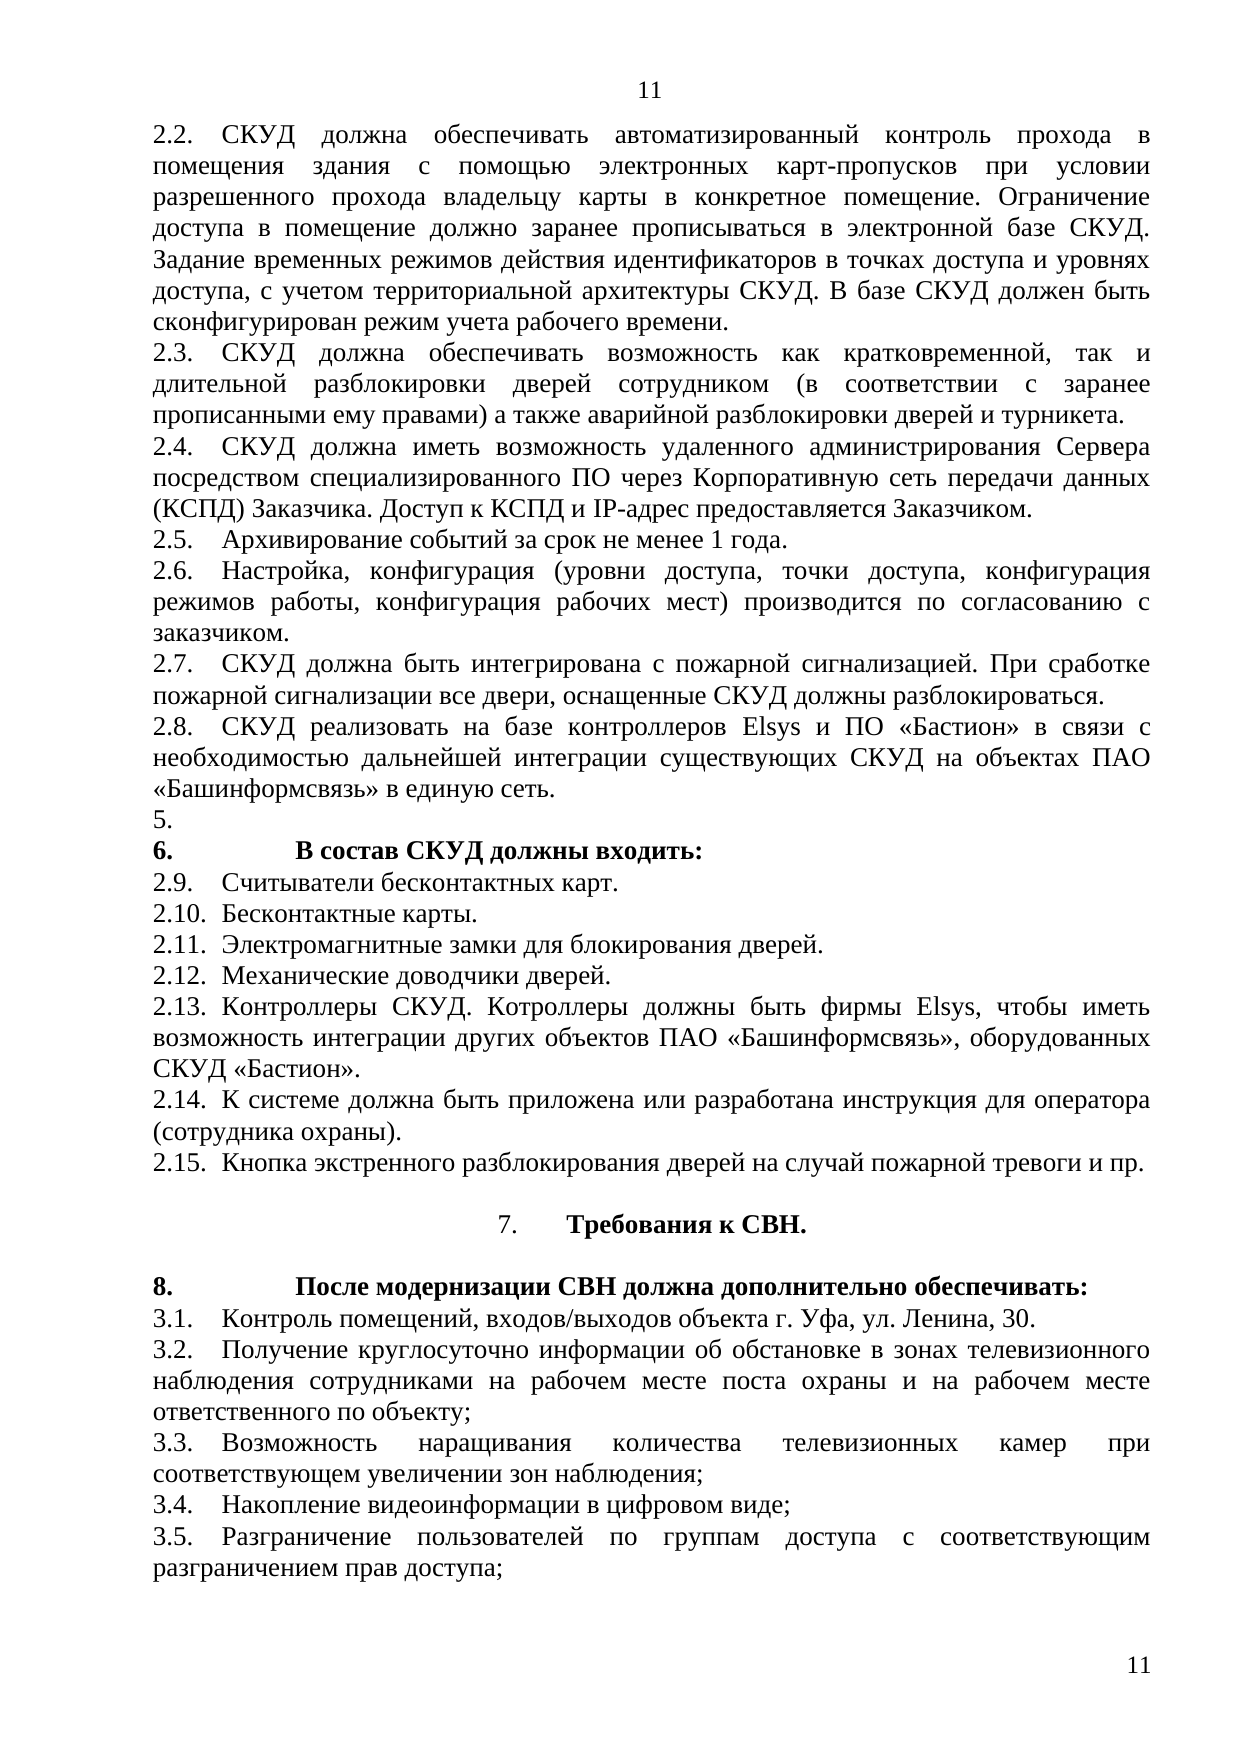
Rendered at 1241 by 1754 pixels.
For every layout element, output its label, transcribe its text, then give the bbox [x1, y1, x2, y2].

list СКУД должна обеспечивать возможность как кратковременной, так и длительной разблокировки дверей сотрудником (в соответствии с заранее прописанными ему правами) а также аварийной разблокировки дверей и турникета. [153, 336, 1152, 429]
list В состав СКУД должны входить: [153, 834, 1152, 866]
list Механические доводчики дверей. [153, 959, 1152, 990]
list К системе должна быть приложена или разработана инструкция для оператора (сотрудника охраны). [153, 1084, 1152, 1146]
list Контроль помещений, входов/выходов объекта г. Уфа, ул. Ленина, 30. [153, 1302, 1152, 1333]
list СКУД должна иметь возможность удаленного администрирования Сервера посредством специализированного ПО через Корпоративную сеть передачи данных (КСПД) Заказчика. Доступ к КСПД и IP-адрес предоставляется Заказчиком. [153, 429, 1152, 523]
list Требования к СВН. [153, 1208, 1152, 1239]
list Контроллеры СКУД. Котроллеры должны быть фирмы Elsys, чтобы иметь возможность интеграции других объектов ПАО «Башинформсвязь», оборудованных СКУД «Бастион». [153, 990, 1152, 1084]
list СКУД реализовать на базе контроллеров Elsys и ПО «Бастион» в связи с необходимостью дальнейшей интеграции существующих СКУД на объектах ПАО «Башинформсвязь» в единую сеть. [153, 710, 1152, 803]
list Разграничение пользователей по группам доступа с соответствующим разграничением прав доступа; [153, 1520, 1152, 1582]
list Настройка, конфигурация (уровни доступа, точки доступа, конфигурация режимов работы, конфигурация рабочих мест) производится по согласованию с заказчиком. [153, 554, 1152, 648]
list Архивирование событий за срок не менее 1 года. [153, 523, 1152, 554]
list Бесконтактные карты. [153, 897, 1152, 928]
list Накопление видеоинформации в цифровом виде; [153, 1488, 1152, 1520]
list Возможность наращивания количества телевизионных камер при соответствующем увеличении зон наблюдения; [153, 1426, 1152, 1488]
list СКУД должна обеспечивать автоматизированный контроль прохода в помещения здания с помощью электронных карт-пропусков при условии разрешенного прохода владельцу карты в конкретное помещение. Ограничение доступа в помещение должно заранее прописываться в электронной базе СКУД. Задание временных режимов действия идентификаторов в точках доступа и уровнях доступа, с учетом территориальной архитектуры СКУД. В базе СКУД должен быть сконфигурирован режим учета рабочего времени. [153, 118, 1152, 336]
list После модернизации СВН должна дополнительно обеспечивать: [153, 1271, 1152, 1302]
list СКУД должна быть интегрирована с пожарной сигнализацией. При сработке пожарной сигнализации все двери, оснащенные СКУД должны разблокироваться. [153, 648, 1152, 710]
list Кнопка экстренного разблокирования дверей на случай пожарной тревоги и пр. [153, 1146, 1152, 1177]
list Считыватели бесконтактных карт. [153, 866, 1152, 897]
list Электромагнитные замки для блокирования дверей. [153, 928, 1152, 959]
list Получение круглосуточно информации об обстановке в зонах телевизионного наблюдения сотрудниками на рабочем месте поста охраны и на рабочем месте ответственного по объекту; [153, 1333, 1152, 1426]
